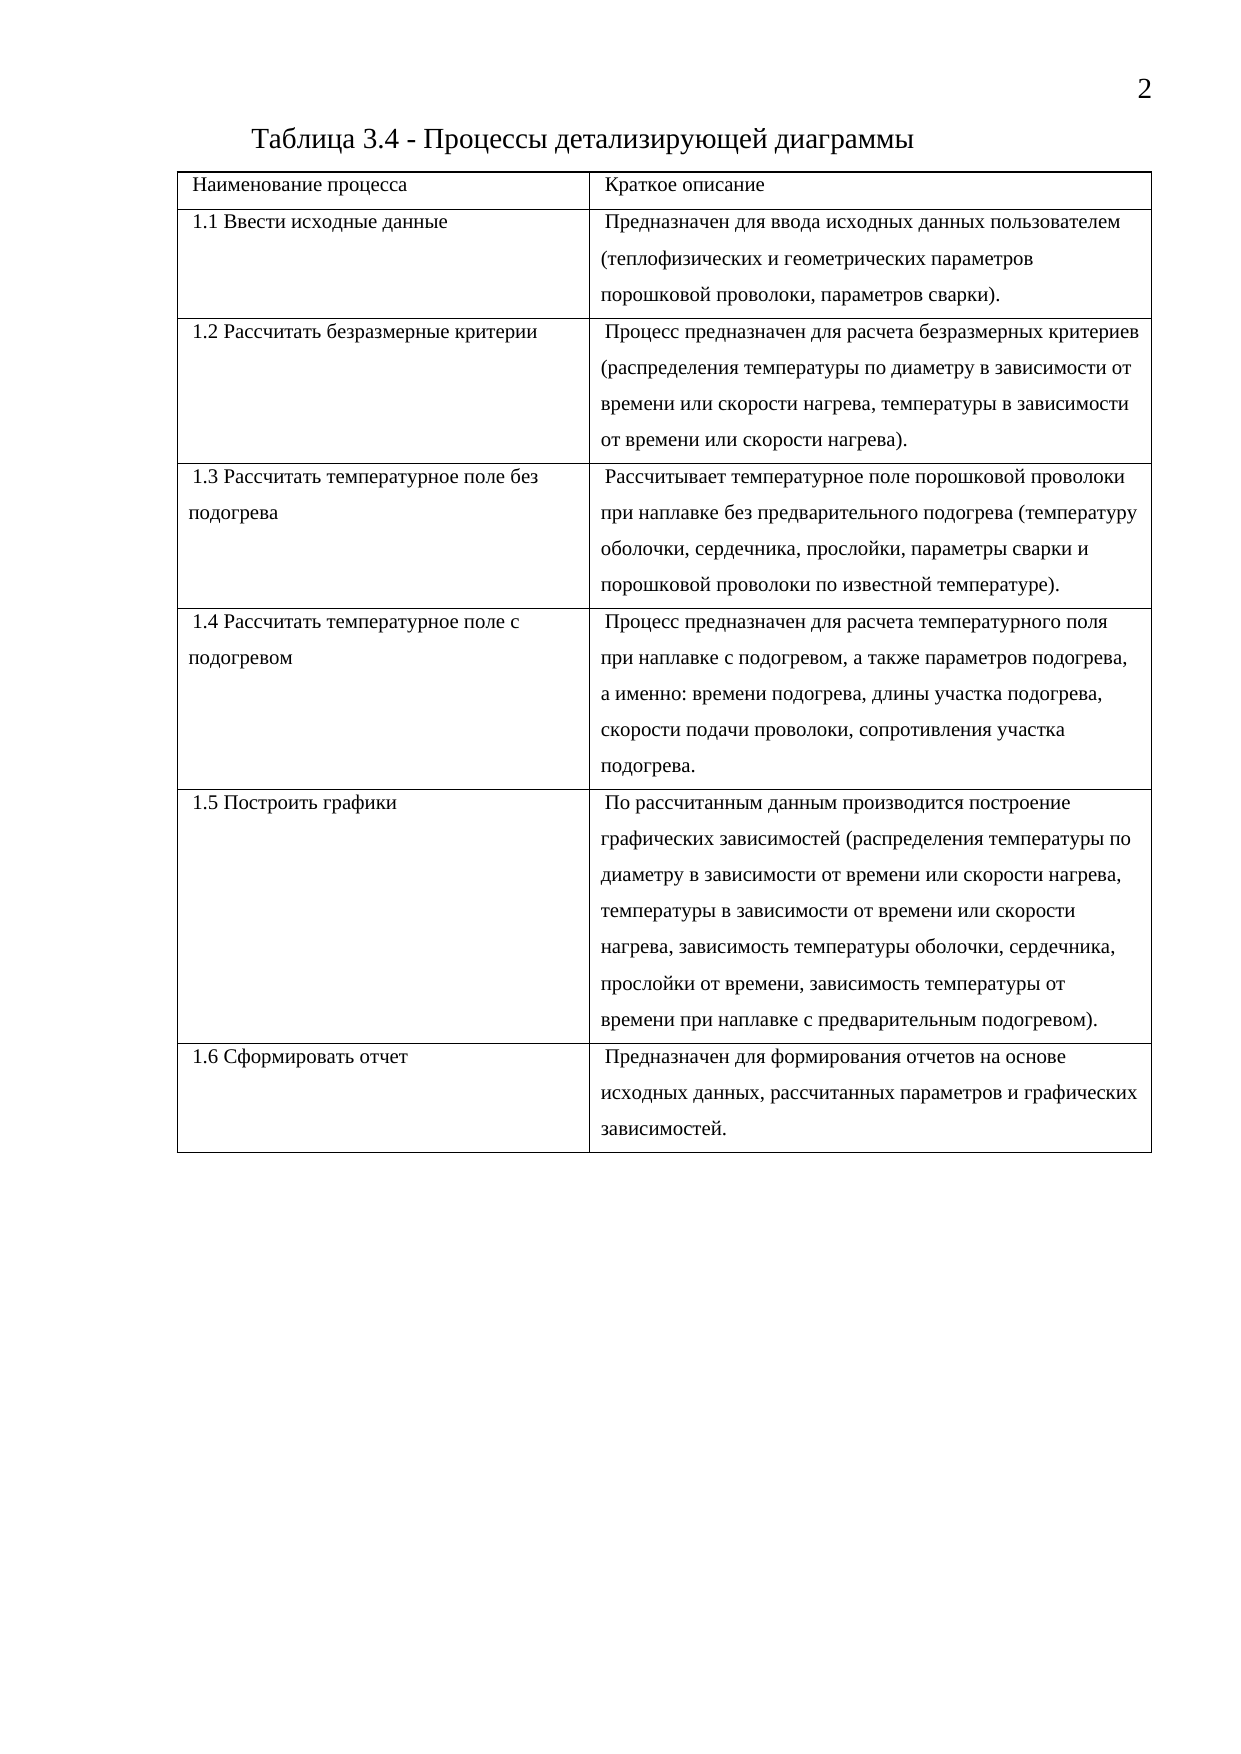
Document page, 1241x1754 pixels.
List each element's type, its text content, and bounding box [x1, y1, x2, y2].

table_cell 1.3 Рассчитать температурное поле без подогрева [178, 464, 589, 608]
table_cell 1.6 Сформировать отчет [178, 1044, 589, 1152]
table_cell 1.2 Рассчитать безразмерные критерии [178, 319, 589, 463]
table_cell Процесс предназначен для расчета температурного поля при наплавке с подогревом, а также параметров подогрева, а именно: времени подогрева, длины участка подогрева, скорости подачи проволоки, сопротивления участка подогрева. [590, 609, 1151, 789]
table_cell Процесс предназначен для расчета безразмерных критериев (распределения температуры по диаметру в зависимости от времени или скорости нагрева, температуры в зависимости от времени или скорости нагрева). [590, 319, 1151, 463]
table_cell 1.1 Ввести исходные данные [178, 210, 589, 318]
table_cell Предназначен для формирования отчетов на основе исходных данных, рассчитанных параметров и графических зависимостей. [590, 1044, 1151, 1152]
table_cell По рассчитанным данным производится построение графических зависимостей (распределения температуры по диаметру в зависимости от времени или скорости нагрева, температуры в зависимости от времени или скорости нагрева, зависимость температуры оболочки, сердечника, прослойки от времени, зависимость температуры от времени при наплавке с предварительным подогревом). [590, 790, 1151, 1043]
table_cell 1.4 Рассчитать температурное поле с подогревом [178, 609, 589, 789]
table_cell Рассчитывает температурное поле порошковой проволоки при наплавке без предварительного подогрева (температуру оболочки, сердечника, прослойки, параметры сварки и порошковой проволоки по известной температуре). [590, 464, 1151, 608]
table_cell Предназначен для ввода исходных данных пользователем (теплофизических и геометрических параметров порошковой проволоки, параметров сварки). [590, 210, 1151, 318]
table_header Краткое описание [590, 173, 1151, 208]
table_cell 1.5 Построить графики [178, 790, 589, 1043]
text Таблица 3.4 - Процессы детализирующей диаграммы [177, 121, 1152, 154]
table_header Наименование процесса [178, 173, 589, 208]
